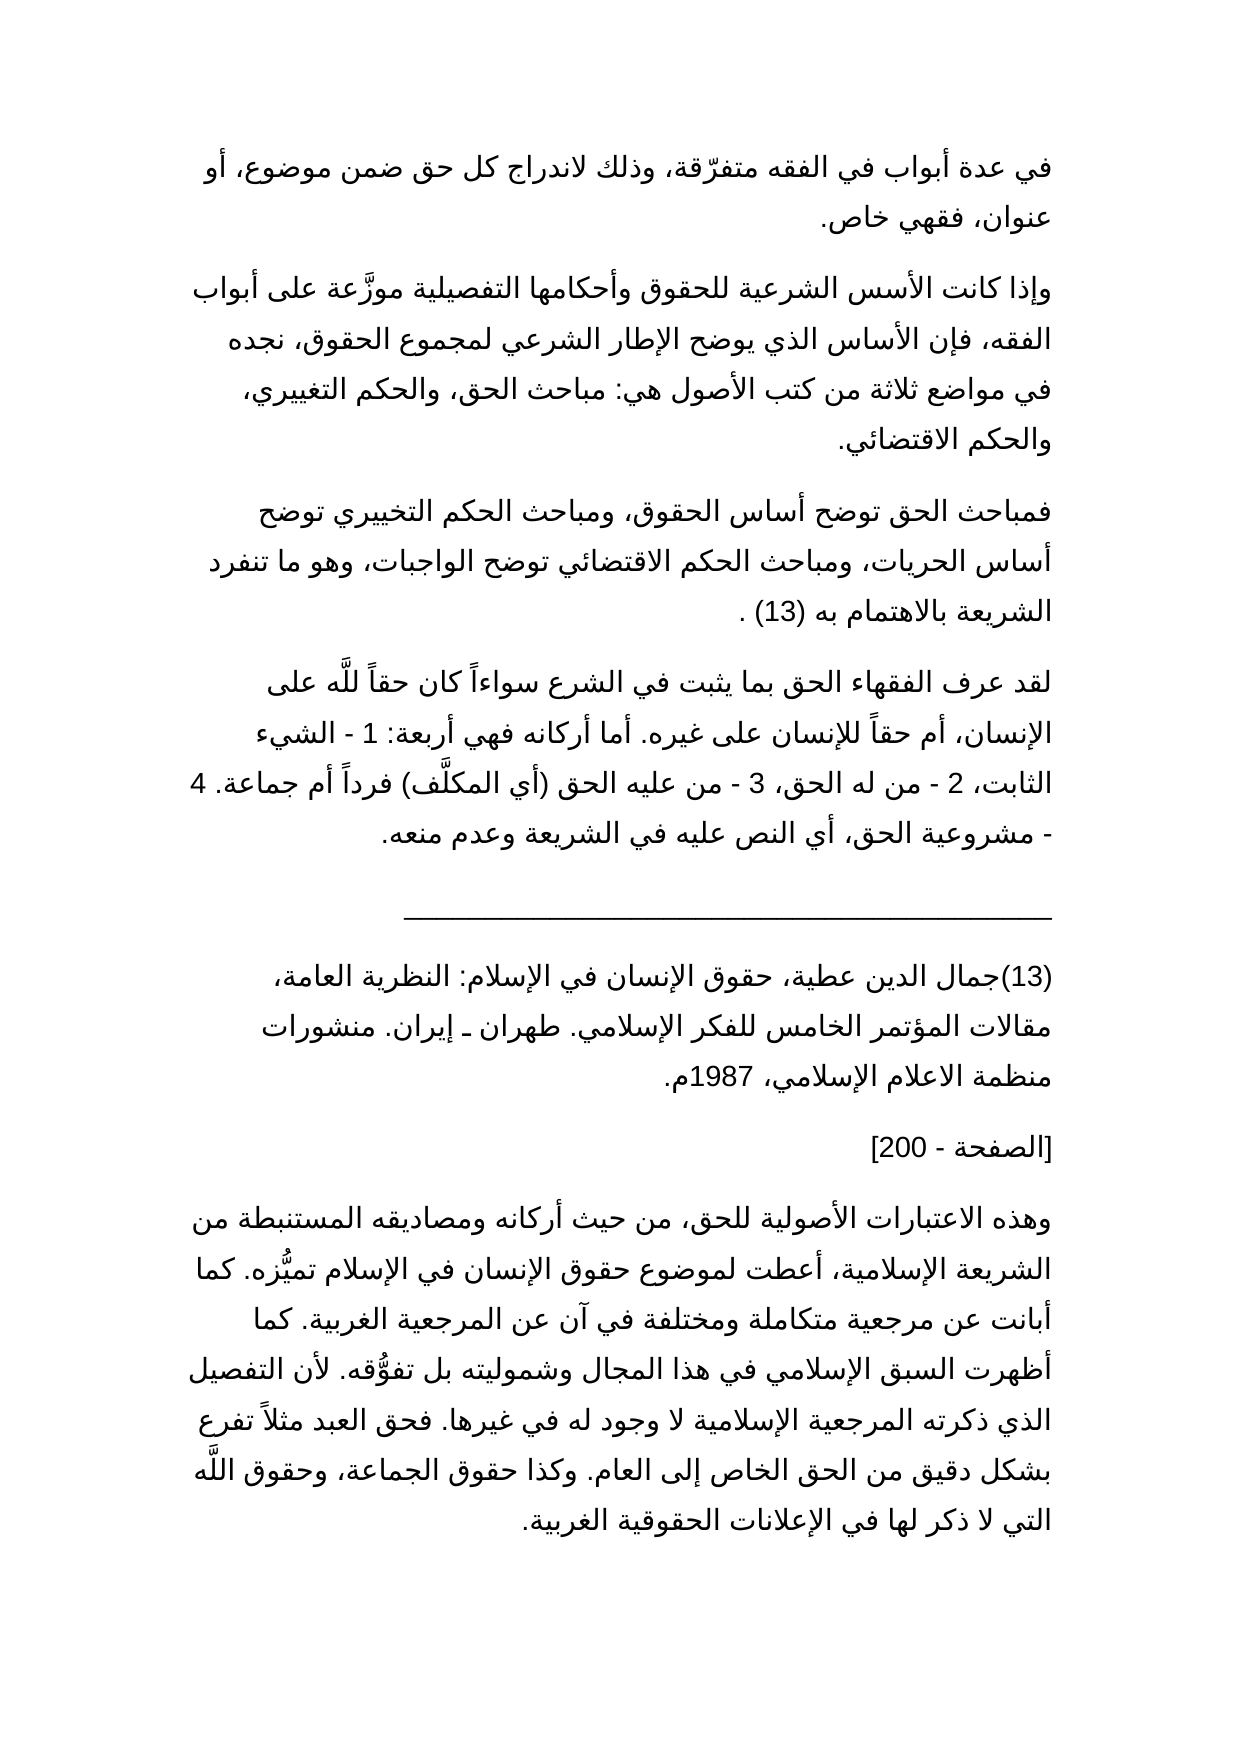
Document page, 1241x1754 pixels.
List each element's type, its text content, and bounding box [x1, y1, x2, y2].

text فمباحث الحق توضح أساس الحقوق، ومباحث الحكم التخييري توضح أساس الحريات، ومباحث الحكم الاقتضائي توضح الواجبات، وهو ما تنفرد الشريعة بالاهتمام به‏ (13) . [187, 493, 1053, 628]
text [الصفحة - 200] [187, 1130, 1053, 1164]
text وهذه الاعتبارات الأصولية للحق، من حيث أركانه ومصاديقه المستنبطة من الشريعة الإسلامية، أعطت لموضوع حقوق الإنسان في الإسلام تميُّزه. كما أبانت عن مرجعية متكاملة ومختلفة في آن عن المرجعية الغربية. كما أظهرت السبق الإسلامي في هذا المجال وشموليته بل تفوُّقه. لأن التفصيل الذي ذكرته المرجعية الإسلامية لا وجود له في غيرها. فحق العبد مثلاً تفرع بشكل دقيق من الحق الخاص إلى العام. وكذا حقوق الجماعة، وحقوق اللَّه التي لا ذكر لها في الإعلانات الحقوقية الغربية. [187, 1201, 1053, 1537]
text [187, 150, 1053, 234]
text لقد عرف الفقهاء الحق بما يثبت في الشرع سواءاً كان حقاً للَّه على الإنسان، أم حقاً للإنسان على غيره. أما أركانه فهي أربعة: 1 - الشي‏ء الثابت، 2 - من له الحق، 3 - من عليه الحق (أي المكلَّف) فرداً أم جماعة. 4 - مشروعية الحق، أي النص عليه في الشريعة وعدم منعه. [187, 665, 1053, 850]
text ________________________________________ [187, 887, 1053, 921]
text (13)جمال الدين عطية، حقوق الإنسان في الإسلام: النظرية العامة، مقالات المؤتمر الخامس للفكر الإسلامي. طهران ـ إيران. منشورات منظمة الاعلام الإسلامي، 1987م. [187, 958, 1053, 1093]
text وإذا كانت الأسس الشرعية للحقوق وأحكامها التفصيلية موزَّعة على أبواب الفقه، فإن الأساس الذي يوضح الإطار الشرعي لمجموع الحقوق، نجده في مواضع ثلاثة من كتب الأصول هي: مباحث الحق، والحكم التغييري، والحكم الاقتضائي. [187, 271, 1053, 456]
